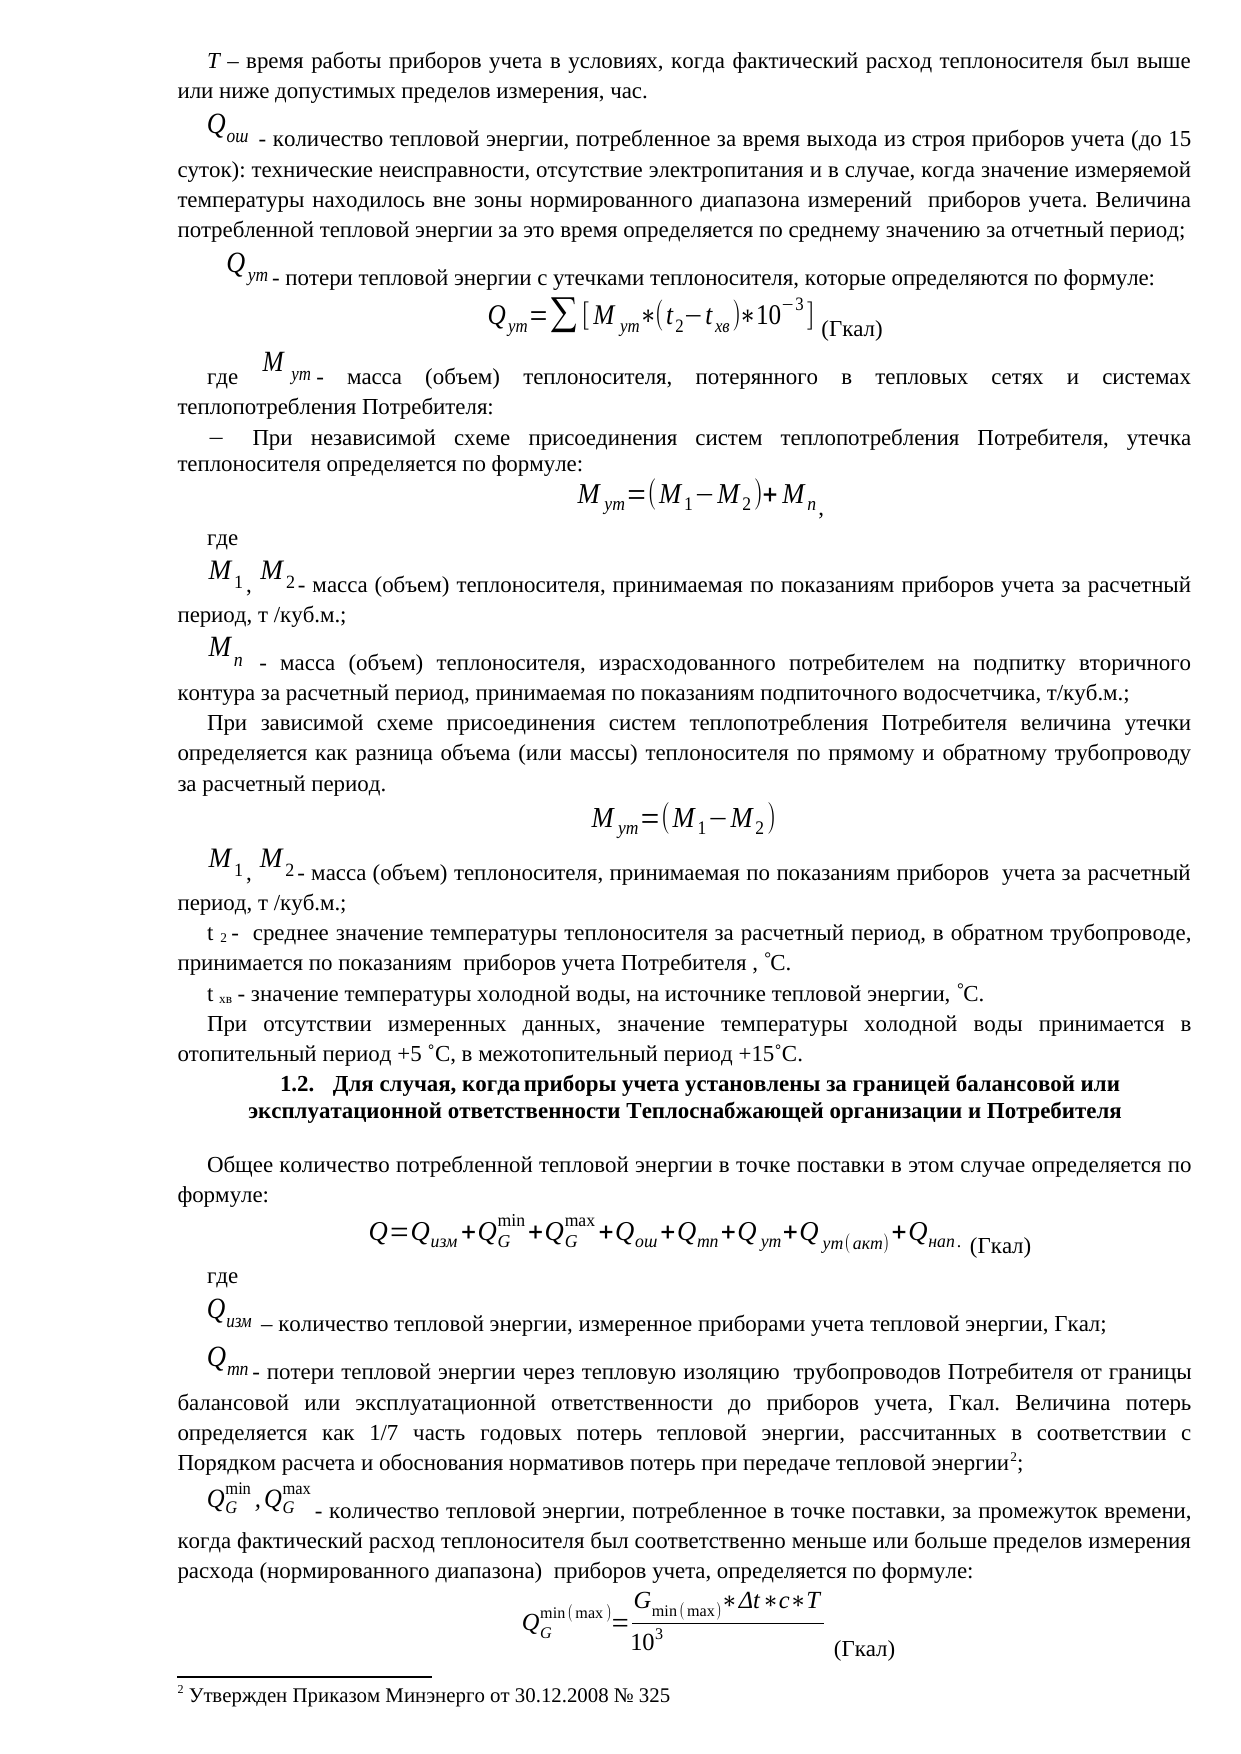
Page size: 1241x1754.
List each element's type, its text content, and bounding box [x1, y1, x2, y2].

text где [177, 1262, 1193, 1289]
text где - масса (объем) теплоносителя, потерянного в тепловых сетях и системах теплопотребления Потребителя: [177, 346, 1193, 420]
text (Гкал) [177, 1587, 1193, 1661]
text При зависимой схеме присоединения систем теплопотребления Потребителя величина утечки определяется как разница объема (или массы) теплоносителя по прямому и обратному трубопроводу за расчетный период. [177, 709, 1193, 796]
text Т – время работы приборов учета в условиях, когда фактический расход теплоносителя был выше или ниже допустимых пределов измерения, час. [177, 47, 1193, 104]
list Для случая, когда приборы учета установлены за границей балансовой или эксплуатационной ответственности Теплоснабжающей организации и Потребителя [177, 1070, 1193, 1123]
list При независимой схеме присоединения систем теплопотребления Потребителя, утечка теплоносителя определяется по формуле: [177, 424, 1193, 476]
text , [177, 476, 1193, 520]
text - количество тепловой энергии, потребленное за время выхода из строя приборов учета (до 15 суток): технические неисправности, отсутствие электропитания и в случае, когда значение измеряемой температуры находилось вне зоны нормированного диапазона измерений приборов учета. Величина потребленной тепловой энергии за это время определяется по среднему значению за отчетный период; [177, 108, 1193, 242]
text – количество тепловой энергии, измеренное приборами учета тепловой энергии, Гкал; [177, 1293, 1193, 1337]
text Общее количество потребленной тепловой энергии в точке поставки в этом случае определяется по формуле: [177, 1151, 1193, 1208]
text где [177, 524, 1193, 551]
text (Гкал) [177, 1211, 1193, 1259]
list , - масса (объем) теплоносителя, принимаемая по показаниям приборов учета за расчетный период, т /куб.м.; [177, 843, 1193, 915]
text t 2 - среднее значение температуры теплоносителя за расчетный период, в обратном трубопроводе, принимается по показаниям приборов учета Потребителя , С. [177, 919, 1193, 976]
text При отсутствии измеренных данных, значение температуры холодной воды принимается в отопительный период +5 ˚С, в межотопительный период +15˚С. [177, 1010, 1193, 1066]
text , - масса (объем) теплоносителя, принимаемая по показаниям приборов учета за расчетный период, т /куб.м.; [177, 554, 1193, 627]
text - потери тепловой энергии с утечками теплоносителя, которые определяются по формуле: (Гкал) [177, 246, 1193, 342]
text - масса (объем) теплоносителя, израсходованного потребителем на подпитку вторичного контура за расчетный период, принимаемая по показаниям подпиточного водосчетчика, т/куб.м.; [177, 631, 1193, 705]
text t хв - значение температуры холодной воды, на источнике тепловой энергии, С. [177, 980, 1193, 1006]
text - количество тепловой энергии, потребленное в точке поставки, за промежуток времени, когда фактический расход теплоносителя был соответственно меньше или больше пределов измерения расхода (нормированного диапазона) приборов учета, определяется по формуле: [177, 1479, 1193, 1584]
text - потери тепловой энергии через тепловую изоляцию трубопроводов Потребителя от границы балансовой или эксплуатационной ответственности до приборов учета, Гкал. Величина потерь определяется как 1/7 часть годовых потерь тепловой энергии, рассчитанных в соответствии с Порядком расчета и обоснования нормативов потерь при передаче тепловой энергии; [177, 1341, 1193, 1475]
